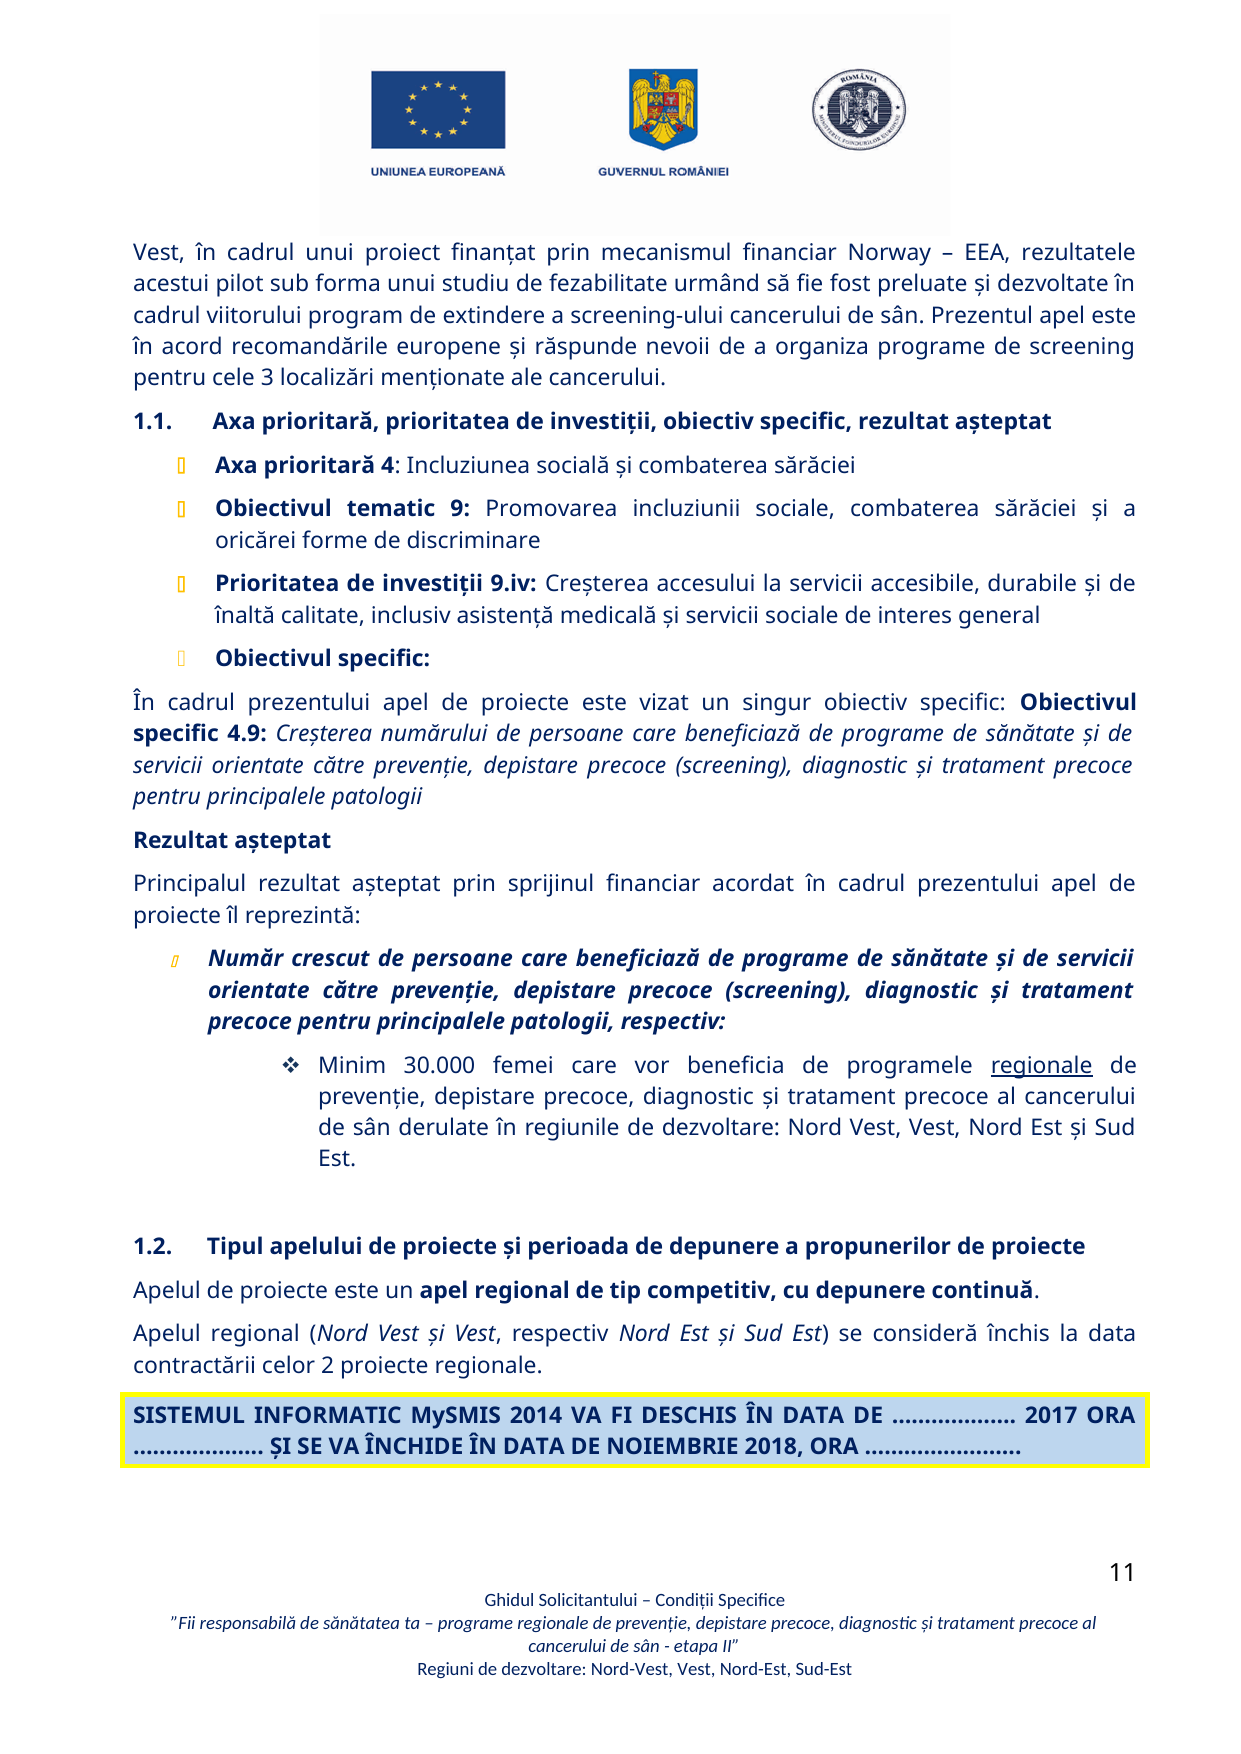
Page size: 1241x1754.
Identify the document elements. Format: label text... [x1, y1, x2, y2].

text Apelul de proiecte este un apel regional de tip competitiv, cu depunere continuă. [133, 1273, 1137, 1305]
subtitle 1.2. Tipul apelului de proiecte și perioada de depunere a propunerilor de proiecte [133, 1230, 1137, 1261]
text 1.1. Axa prioritară, prioritatea de investiții, obiectiv specific, rezultat așteptat [133, 405, 1137, 436]
text Apelul regional (Nord Vest și Vest, respectiv Nord Est și Sud Est) se consideră închis la data contractării celor 2 proiecte regionale. [133, 1317, 1137, 1380]
picture [319, 14, 951, 236]
text Rezultat așteptat [133, 823, 1137, 855]
list Minim 30.000 femei care vor beneficia de programele regionale de prevenție, depistare precoce, diagnostic și tratament precoce al cancerului de sân derulate în regiunile de dezvoltare: Nord Vest, Vest, Nord Est și Sud Est. [280, 1048, 1137, 1173]
text Principalul rezultat așteptat prin sprijinul financiar acordat în cadrul prezentului apel de proiecte îl reprezintă: [133, 867, 1137, 930]
text SISTEMUL INFORMATIC MySMIS 2014 VA FI DESCHIS ÎN DATA DE ………………. 2017 ORA ……………….. ŞI SE VA ÎNCHIDE ÎN DATA DE NOIEMBRIE 2018, ORA …………………... [125, 1397, 1145, 1464]
list Axa prioritară 4: Incluziunea socială și combaterea sărăciei [177, 448, 1137, 480]
text În cadrul prezentului apel de proiecte este vizat un singur obiectiv specific: Obiectivul specific 4.9: Creșterea numărului de persoane care beneficiază de programe de sănătate și de servicii orientate către prevenție, depistare precoce (screening), diagnostic și tratament precoce pentru principalele patologii [133, 686, 1137, 811]
list Număr crescut de persoane care beneficiază de programe de sănătate și de servicii orientate către prevenție, depistare precoce (screening), diagnostic și tratament precoce pentru principalele patologii, respectiv: [170, 942, 1137, 1036]
list Obiectivul specific: [177, 642, 1137, 673]
list Prioritatea de investiții 9.iv: Creșterea accesului la servicii accesibile, durabile și de înaltă calitate, inclusiv asistență medicală și servicii sociale de interes general [177, 567, 1137, 630]
list Obiectivul tematic 9: Promovarea incluziunii sociale, combaterea sărăciei și a oricărei forme de discriminare [177, 492, 1137, 555]
